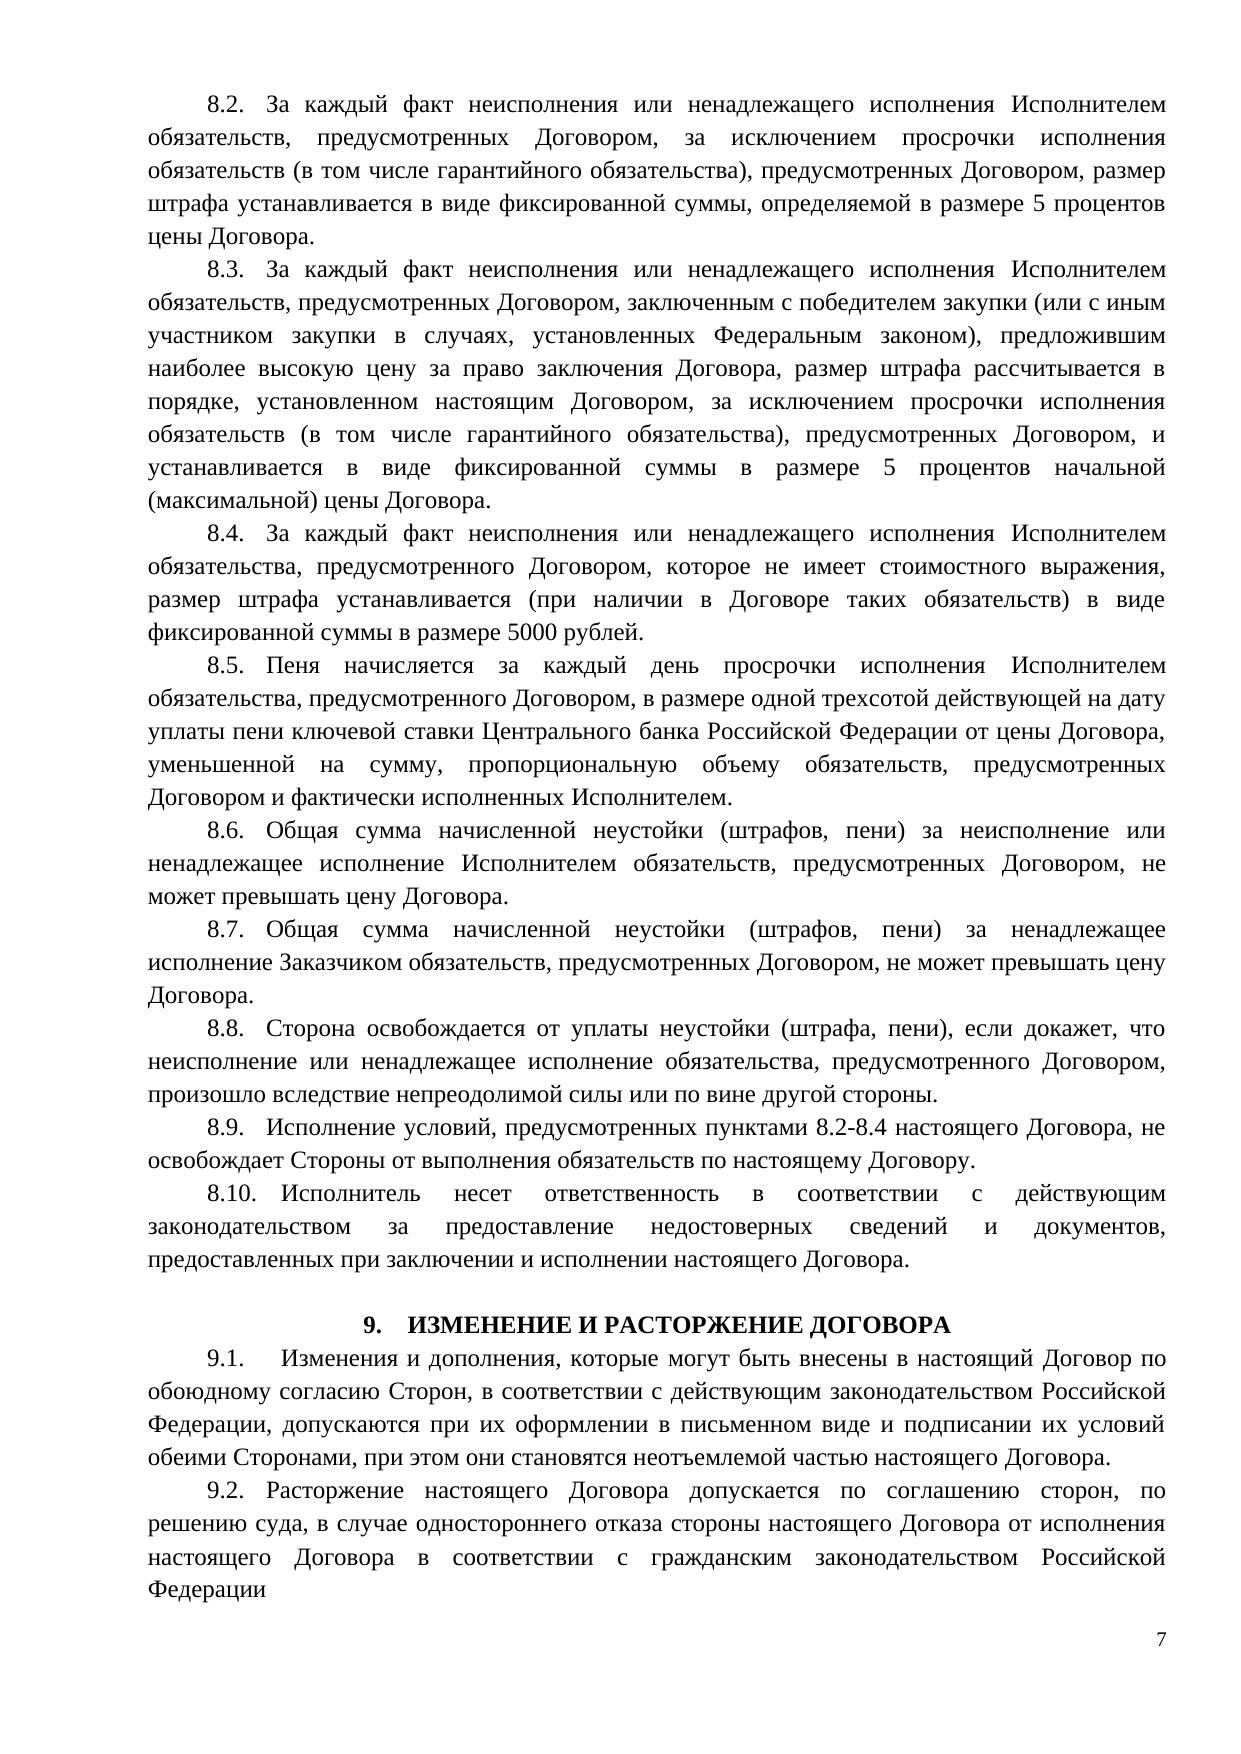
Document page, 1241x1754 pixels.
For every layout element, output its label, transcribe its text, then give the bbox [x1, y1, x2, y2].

list Расторжение настоящего Договора допускается по соглашению сторон, по решению суда, в случае одностороннего отказа стороны настоящего Договора от исполнения настоящего Договора в соответствии с гражданским законодательством Российской Федерации [148, 1476, 1167, 1603]
list Сторона освобождается от уплаты неустойки (штрафа, пени), если докажет, что неисполнение или ненадлежащее исполнение обязательства, предусмотренного Договором, произошло вследствие непреодолимой силы или по вине другой стороны. [148, 1013, 1167, 1108]
list За каждый факт неисполнения или ненадлежащего исполнения Исполнителем обязательств, предусмотренных Договором, за исключением просрочки исполнения обязательств (в том числе гарантийного обязательства), предусмотренных Договором, размер штрафа устанавливается в виде фиксированной суммы, определяемой в размере 5 процентов цены Договора. [148, 89, 1167, 249]
list Пеня начисляется за каждый день просрочки исполнения Исполнителем обязательства, предусмотренного Договором, в размере одной трехсотой действующей на дату уплаты пени ключевой ставки Центрального банка Российской Федерации от цены Договора, уменьшенной на сумму, пропорциональную объему обязательств, предусмотренных Договором и фактически исполненных Исполнителем. [148, 650, 1167, 811]
list Общая сумма начисленной неустойки (штрафов, пени) за неисполнение или ненадлежащее исполнение Исполнителем обязательств, предусмотренных Договором, не может превышать цену Договора. [148, 815, 1167, 910]
list За каждый факт неисполнения или ненадлежащего исполнения Исполнителем обязательств, предусмотренных Договором, заключенным с победителем закупки (или с иным участником закупки в случаях, установленных Федеральным законом), предложившим наиболее высокую цену за право заключения Договора, размер штрафа рассчитывается в порядке, установленном настоящим Договором, за исключением просрочки исполнения обязательств (в том числе гарантийного обязательства), предусмотренных Договором, и устанавливается в виде фиксированной суммы в размере 5 процентов начальной (максимальной) цены Договора. [148, 254, 1167, 514]
list За каждый факт неисполнения или ненадлежащего исполнения Исполнителем обязательства, предусмотренного Договором, которое не имеет стоимостного выражения, размер штрафа устанавливается (при наличии в Договоре таких обязательств) в виде фиксированной суммы в размере 5000 рублей. [148, 518, 1167, 646]
list Общая сумма начисленной неустойки (штрафов, пени) за ненадлежащее исполнение Заказчиком обязательств, предусмотренных Договором, не может превышать цену Договора. [148, 914, 1167, 1009]
list Исполнение условий, предусмотренных пунктами 8.2-8.4 настоящего Договора, не освобождает Стороны от выполнения обязательств по настоящему Договору. [148, 1112, 1167, 1174]
list Изменения и дополнения, которые могут быть внесены в настоящий Договор по обоюдному согласию Сторон, в соответствии с действующим законодательством Российской Федерации, допускаются при их оформлении в письменном виде и подписании их условий обеими Сторонами, при этом они становятся неотъемлемой частью настоящего Договора. [148, 1343, 1167, 1471]
list ИЗМЕНЕНИЕ И РАСТОРЖЕНИЕ ДОГОВОРА [148, 1310, 1167, 1339]
list Исполнитель несет ответственность в соответствии с действующим законодательством за предоставление недостоверных сведений и документов, предоставленных при заключении и исполнении настоящего Договора. [148, 1178, 1167, 1273]
